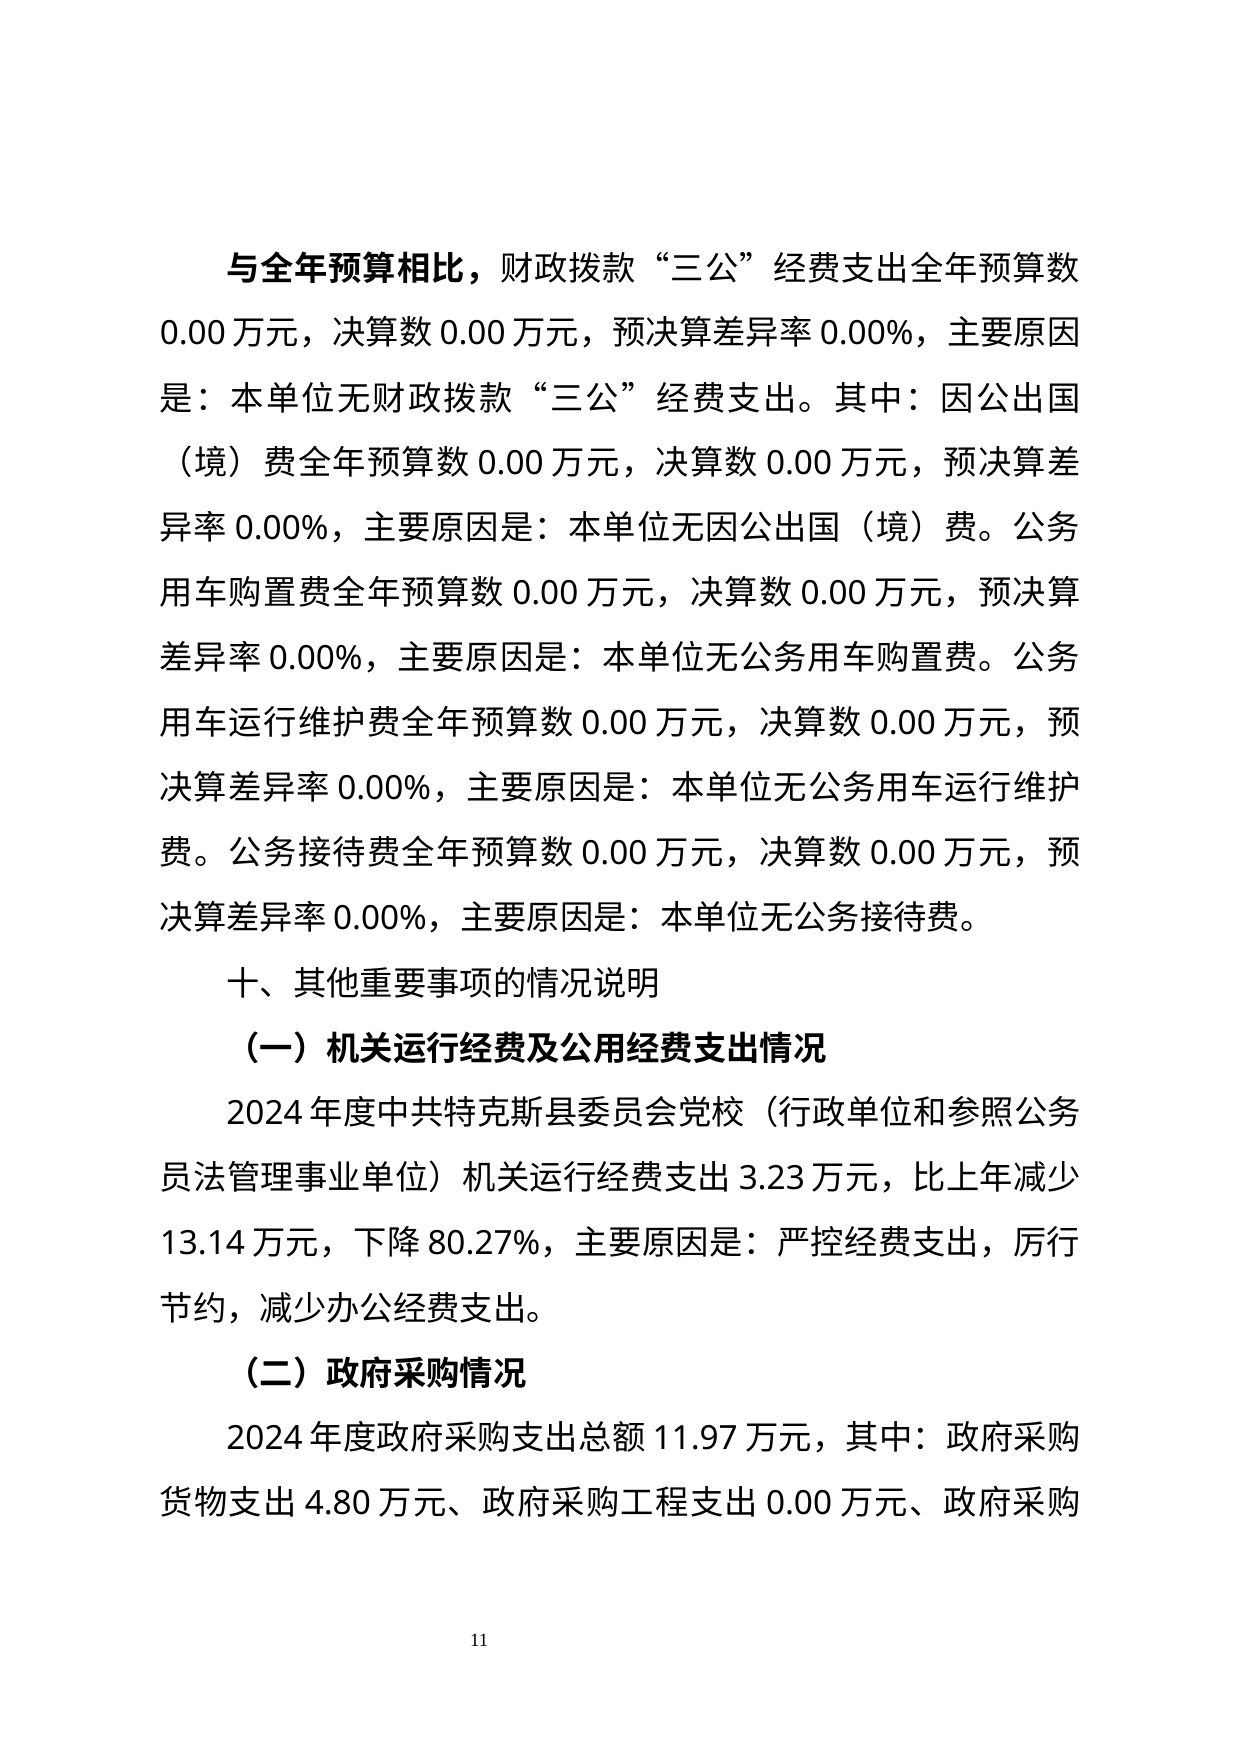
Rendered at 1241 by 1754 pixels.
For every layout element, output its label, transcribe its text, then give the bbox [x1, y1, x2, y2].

text （二）政府采购情况 [159, 1338, 1081, 1403]
text （一）机关运行经费及公用经费支出情况 [159, 1013, 1081, 1078]
text 2024年度中共特克斯县委员会党校（行政单位和参照公务员法管理事业单位）机关运行经费支出3.23万元，比上年减少13.14万元，下降80.27%，主要原因是：严控经费支出，厉行节约，减少办公经费支出。 [159, 1078, 1081, 1338]
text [159, 1403, 1081, 1533]
text 十、其他重要事项的情况说明 [159, 948, 1081, 1013]
text 与全年预算相比，财政拨款“三公”经费支出全年预算数0.00万元，决算数0.00万元，预决算差异率0.00%，主要原因是：本单位无财政拨款“三公”经费支出。其中：因公出国（境）费全年预算数0.00万元，决算数0.00万元，预决算差异率0.00%，主要原因是：本单位无因公出国（境）费。公务用车购置费全年预算数0.00万元，决算数0.00万元，预决算差异率0.00%，主要原因是：本单位无公务用车购置费。公务用车运行维护费全年预算数0.00万元，决算数0.00万元，预决算差异率0.00%，主要原因是：本单位无公务用车运行维护费。公务接待费全年预算数0.00万元，决算数0.00万元，预决算差异率0.00%，主要原因是：本单位无公务接待费。 [159, 233, 1081, 948]
